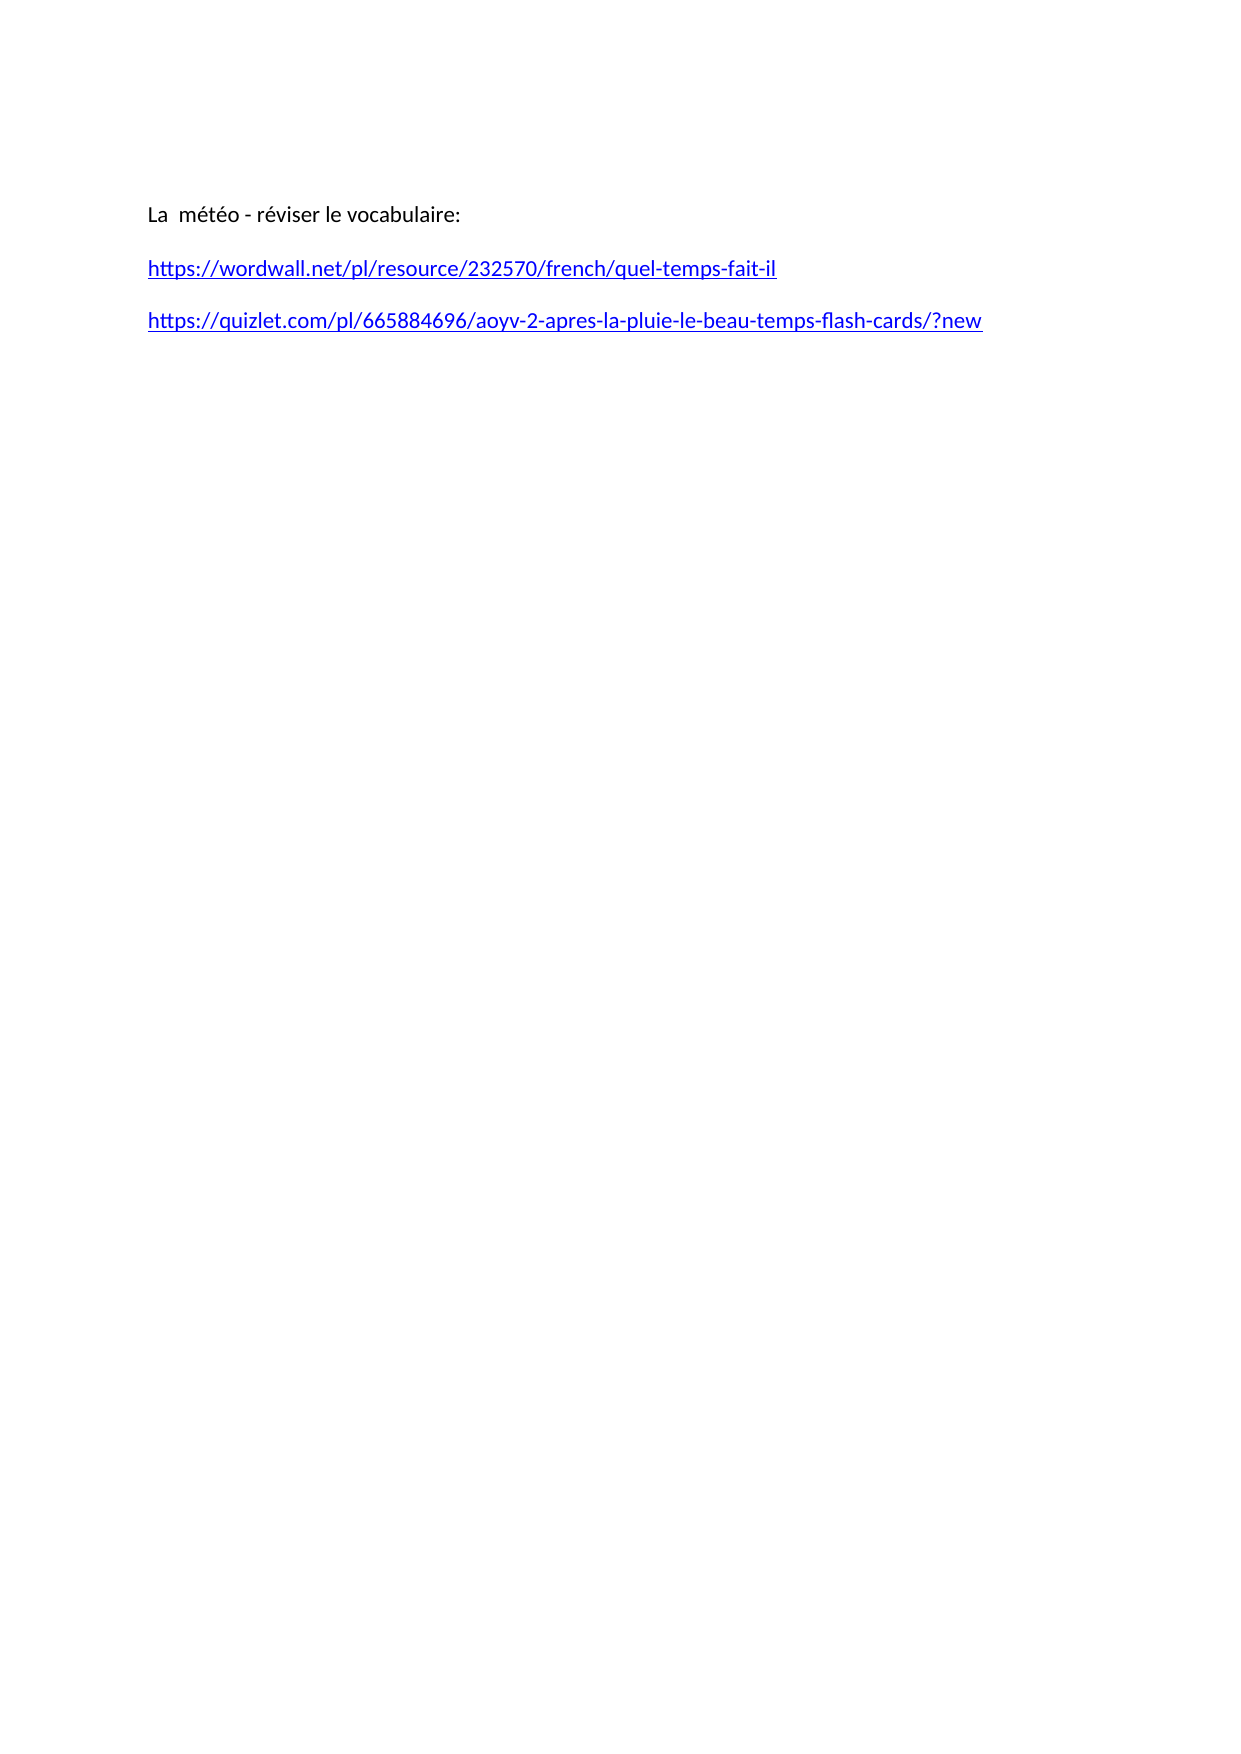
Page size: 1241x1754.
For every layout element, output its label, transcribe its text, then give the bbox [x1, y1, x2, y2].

text https://quizlet.com/pl/665884696/aoyv-2-apres-la-pluie-le-beau-temps-flash-cards/?new [148, 307, 1093, 335]
text https://wordwall.net/pl/resource/232570/french/quel-temps-fait-il [148, 254, 1093, 282]
text La météo - réviser le vocabulaire: [148, 201, 1093, 229]
